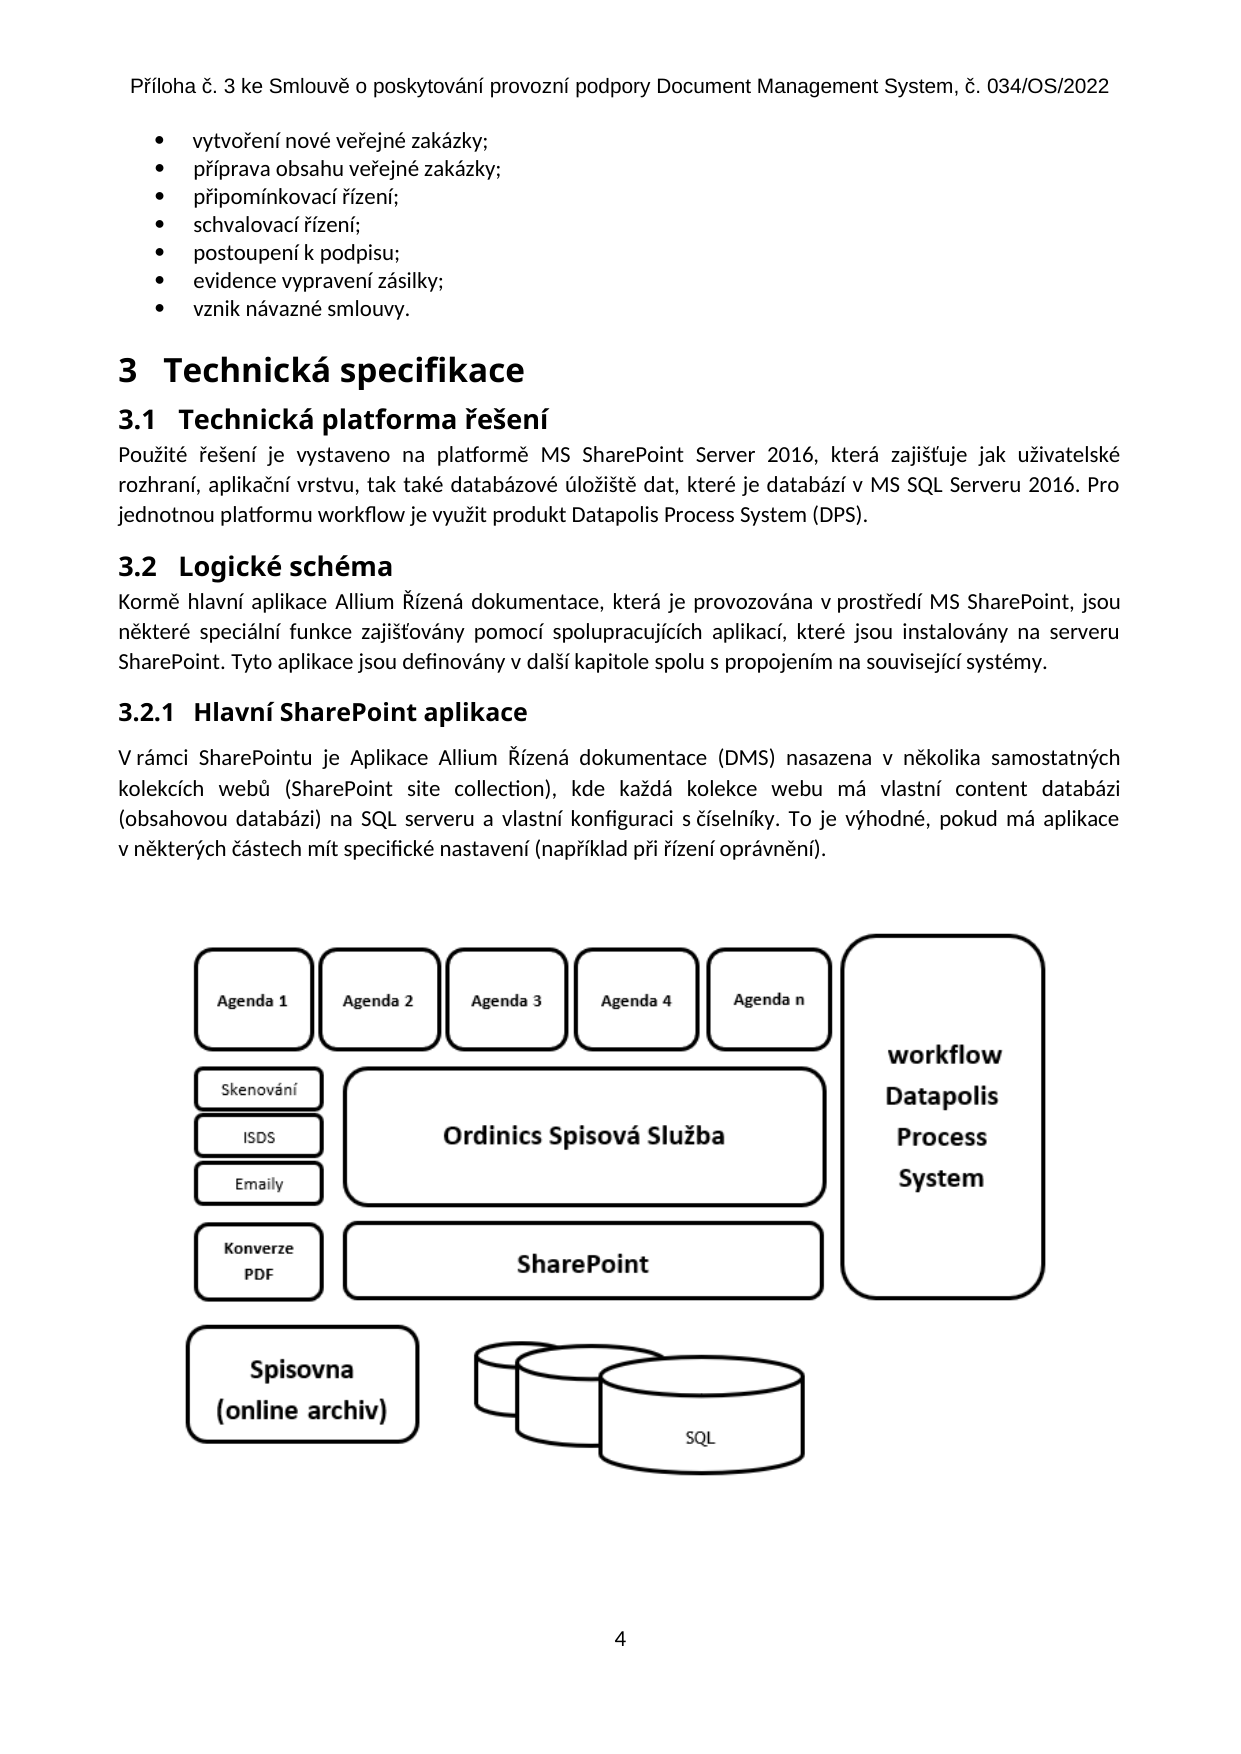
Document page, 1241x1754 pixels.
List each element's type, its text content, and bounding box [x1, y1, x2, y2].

list vytvoření nové veřejné zakázky; [155, 126, 1122, 154]
list příprava obsahu veřejné zakázky; [156, 154, 1122, 182]
text Kormě hlavní aplikace Allium Řízená dokumentace, která je provozována v prostředí MS SharePoint, jsou některé speciální funkce zajišťovány pomocí spolupracujících aplikací, které jsou instalovány na serveru SharePoint. Tyto aplikace jsou definovány v další kapitole spolu s propojením na související systémy. [118, 587, 1122, 617]
picture [160, 893, 1081, 1500]
text V rámci SharePointu je Aplikace Allium Řízená dokumentace (DMS) nasazena v několika samostatných kolekcích webů (SharePoint site collection), kde každá kolekce webu má vlastní content databázi (obsahovou databázi) na SQL serveru a vlastní konfiguraci s číselníky. To je výhodné, pokud má aplikace v některých částech mít specifické nastavení (například při řízení oprávnění). [118, 832, 1122, 862]
list připomínkovací řízení; [156, 182, 1122, 210]
text Kormě hlavní aplikace Allium Řízená dokumentace, která je provozována v prostředí MS SharePoint, jsou některé speciální funkce zajišťovány pomocí spolupracujících aplikací, které jsou instalovány na serveru SharePoint. Tyto aplikace jsou definovány v další kapitole spolu s propojením na související systémy. [118, 645, 1122, 675]
list postoupení k podpisu; [156, 238, 1122, 266]
subtitle Technická platforma řešení [118, 400, 1122, 437]
subtitle Logické schéma [118, 547, 1122, 584]
subtitle Technická specifikace [118, 347, 1122, 392]
text Použité řešení je vystaveno na platformě MS SharePoint Server 2016, která zajišťuje jak uživatelské rozhraní, aplikační vrstvu, tak také databázové úložiště dat, které je databází v MS SQL Serveru 2016. Pro jednotnou platformu workflow je využit produkt Datapolis Process System (DPS). [118, 498, 1122, 528]
list vznik návazné smlouvy. [156, 294, 1122, 322]
list evidence vypravení zásilky; [156, 266, 1122, 294]
list schvalovací řízení; [156, 210, 1122, 238]
subtitle Hlavní SharePoint aplikace [118, 694, 1122, 728]
